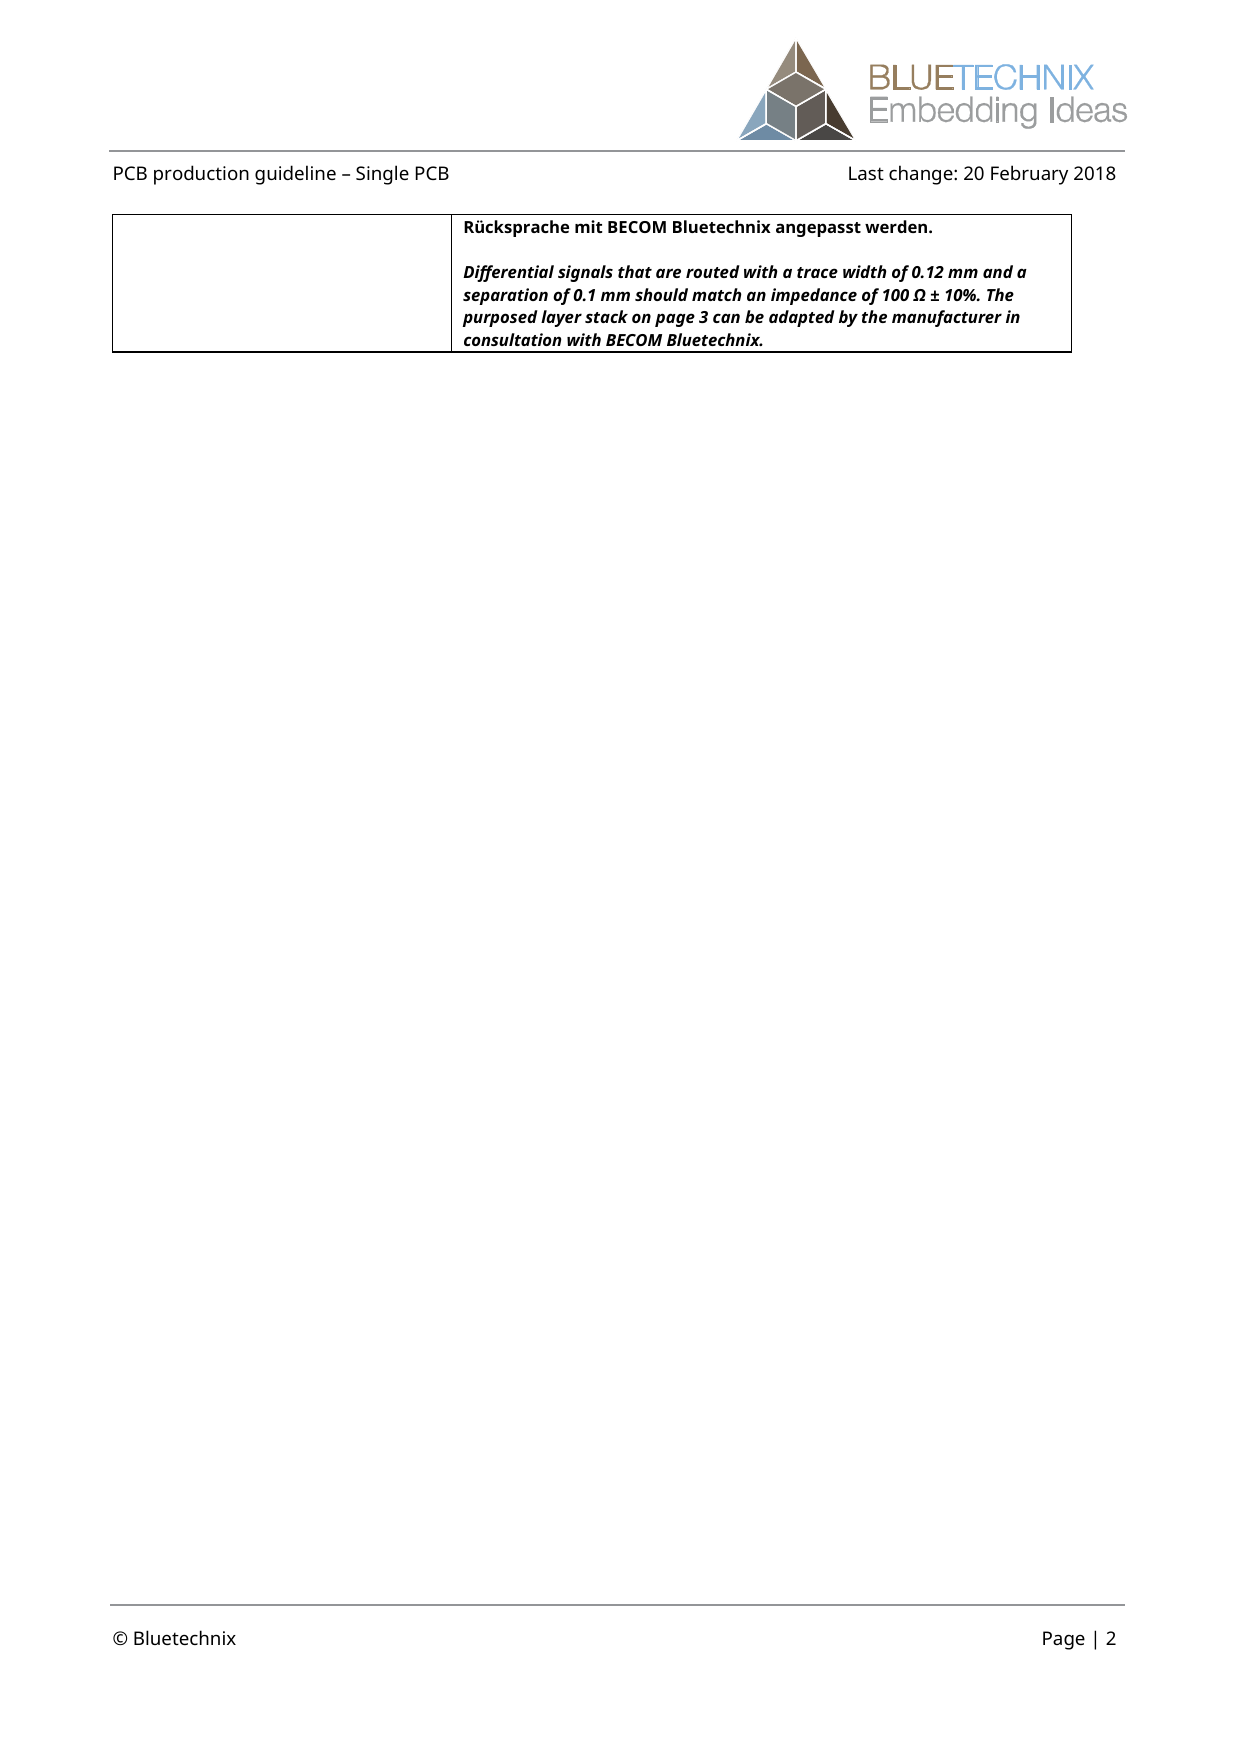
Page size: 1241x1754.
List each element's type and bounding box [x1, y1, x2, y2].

table_cell [113, 215, 451, 351]
table_cell [452, 215, 1071, 351]
